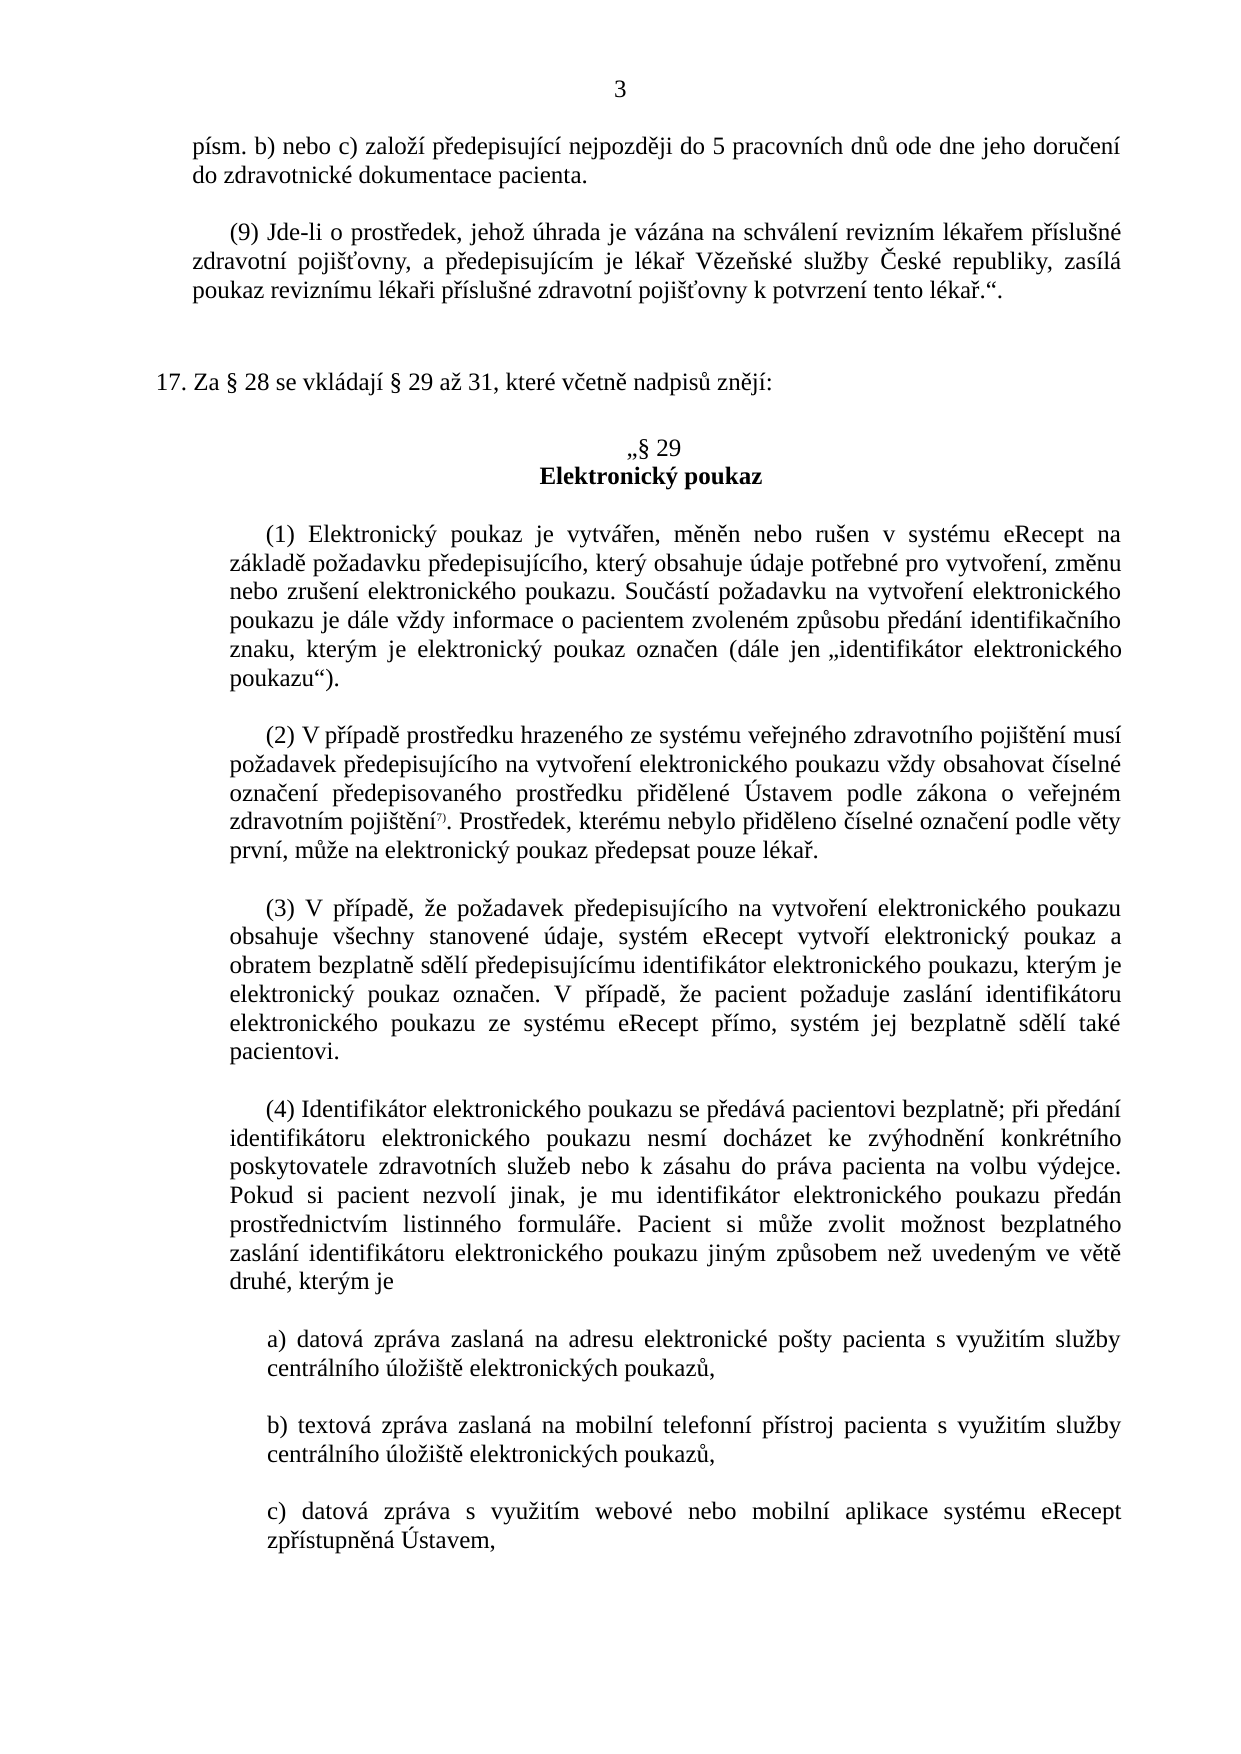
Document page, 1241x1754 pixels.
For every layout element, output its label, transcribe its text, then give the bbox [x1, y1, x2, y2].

text (1) Elektronický poukaz je vytvářen, měněn nebo rušen v systému eRecept na základě požadavku předepisujícího, který obsahuje údaje potřebné pro vytvoření, změnu nebo zrušení elektronického poukazu. Součástí požadavku na vytvoření elektronického poukazu je dále vždy informace o pacientem zvoleném způsobu předání identifikačního znaku, kterým je elektronický poukaz označen (dále jen „identifikátor elektronického poukazu“). [229, 519, 1122, 691]
text a) datová zpráva zaslaná na adresu elektronické pošty pacienta s využitím služby centrálního úložiště elektronických poukazů, [267, 1324, 1122, 1381]
text „§ 29 [192, 433, 1122, 461]
list Za § 28 se vkládají § 29 až 31, které včetně nadpisů znějí: [156, 367, 1122, 395]
text (2) V případě prostředku hrazeného ze systému veřejného zdravotního pojištění musí požadavek předepisujícího na vytvoření elektronického poukazu vždy obsahovat číselné označení předepisovaného prostředku přidělené Ústavem podle zákona o veřejném zdravotním pojištění7). Prostředek, kterému nebylo přiděleno číselné označení podle věty první, může na elektronický poukaz předepsat pouze lékař. [229, 720, 1122, 864]
text (4) Identifikátor elektronického poukazu se předává pacientovi bezplatně; při předání identifikátoru elektronického poukazu nesmí docházet ke zvýhodnění konkrétního poskytovatele zdravotních služeb nebo k zásahu do práva pacienta na volbu výdejce. Pokud si pacient nezvolí jinak, je mu identifikátor elektronického poukazu předán prostřednictvím listinného formuláře. Pacient si může zvolit možnost bezplatného zaslání identifikátoru elektronického poukazu jiným způsobem než uvedeným ve větě druhé, kterým je [229, 1094, 1122, 1295]
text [192, 131, 1122, 189]
text (3) V případě, že požadavek předepisujícího na vytvoření elektronického poukazu obsahuje všechny stanovené údaje, systém eRecept vytvoří elektronický poukaz a obratem bezplatně sdělí předepisujícímu identifikátor elektronického poukazu, kterým je elektronický poukaz označen. V případě, že pacient požaduje zaslání identifikátoru elektronického poukazu ze systému eRecept přímo, systém jej bezplatně sdělí také pacientovi. [229, 893, 1122, 1065]
text c) datová zpráva s využitím webové nebo mobilní aplikace systému eRecept zpřístupněná Ústavem, [267, 1496, 1122, 1554]
text b) textová zpráva zaslaná na mobilní telefonní přístroj pacienta s využitím služby centrálního úložiště elektronických poukazů, [267, 1410, 1122, 1468]
text Elektronický poukaz [192, 461, 1122, 490]
text (9) Jde-li o prostředek, jehož úhrada je vázána na schválení revizním lékařem příslušné zdravotní pojišťovny, a předepisujícím je lékař Vězeňské služby České republiky, zasílá poukaz reviznímu lékaři příslušné zdravotní pojišťovny k potvrzení tento lékař.“. [192, 217, 1122, 304]
